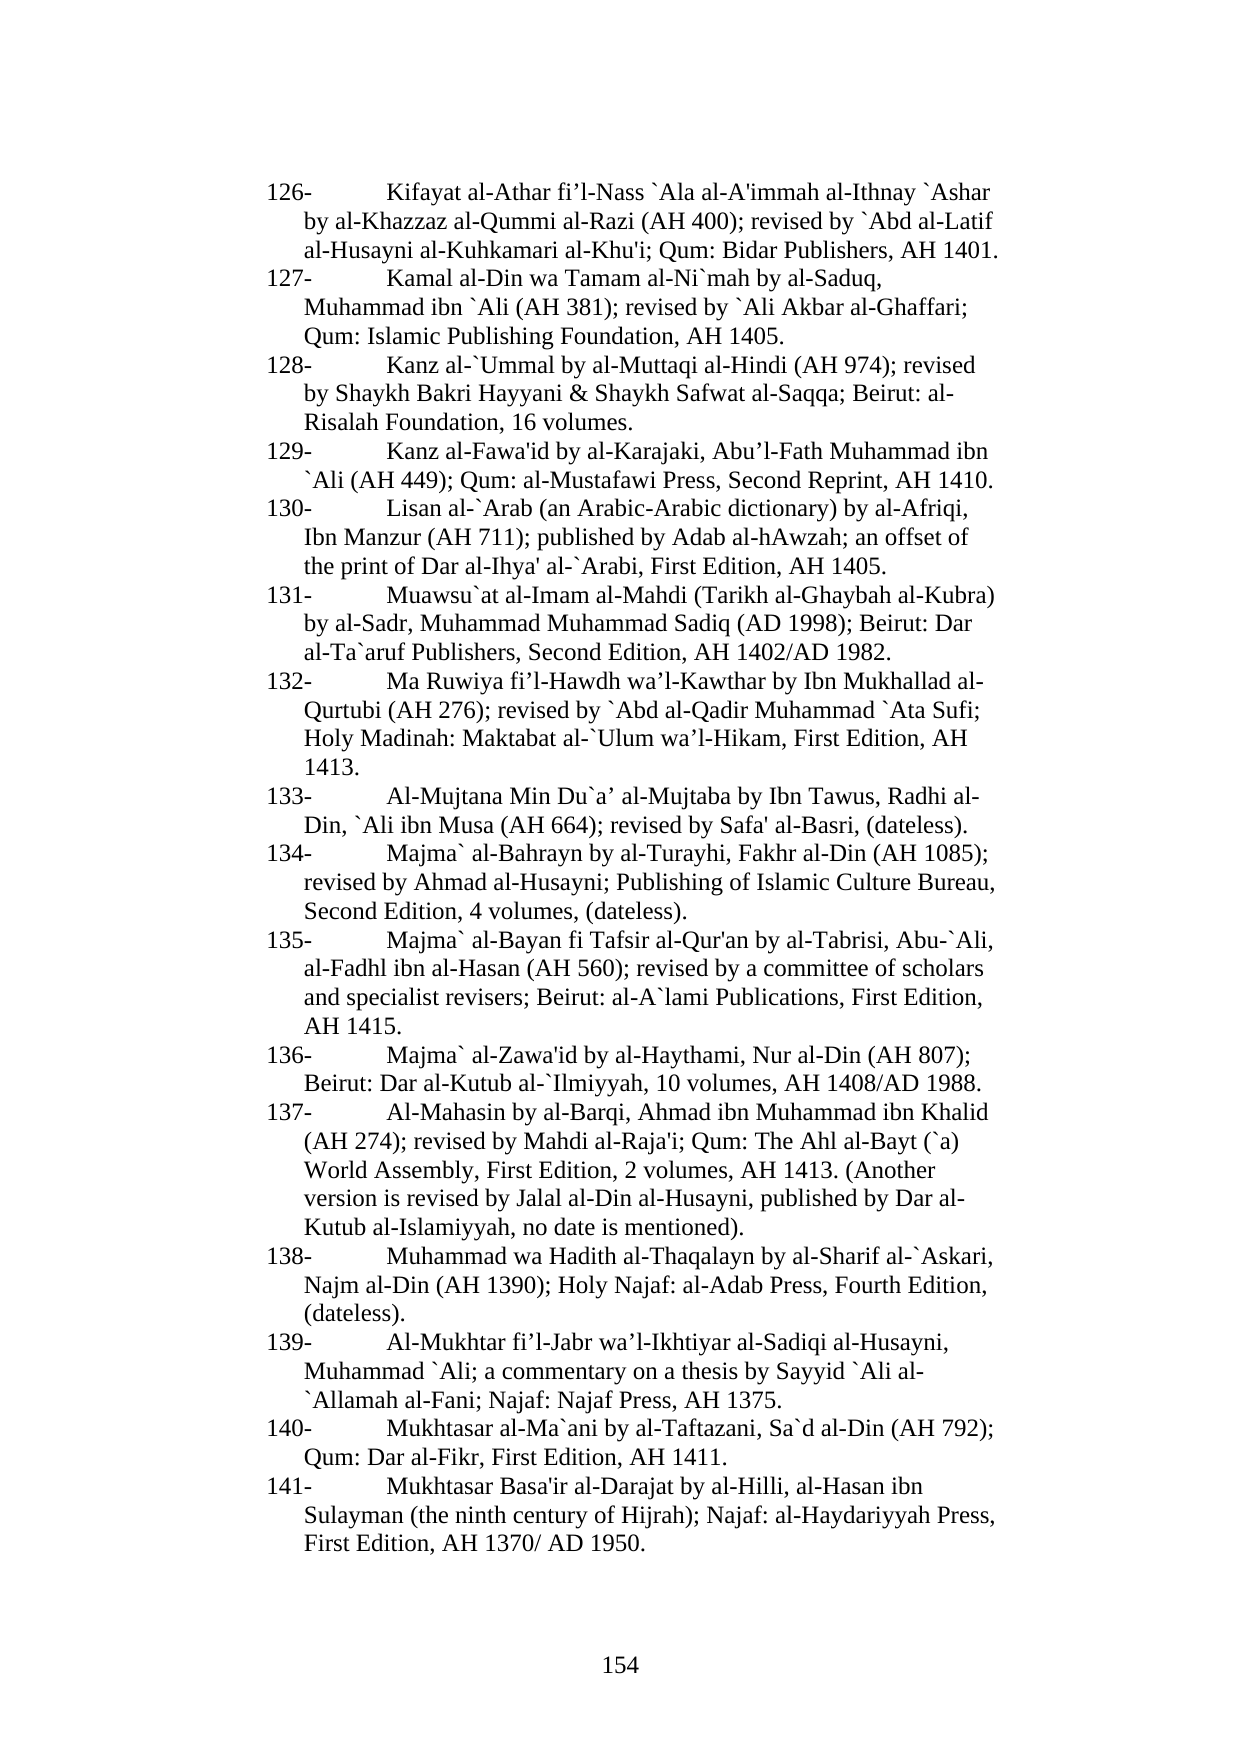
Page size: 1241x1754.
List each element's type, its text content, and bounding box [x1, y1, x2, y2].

text Majma` al-Bayan fi Tafsir al-Qur'an by al-Tabrisi, Abu-`Ali, al-Fadhl ibn al-Hasan (AH 560); revised by a committee of scholars and specialist revisers; Beirut: al-A`lami Publications, First Edition, AH 1415. [266, 925, 1004, 1040]
text Kanz al-Fawa'id by al-Karajaki, Abu’l-Fath Muhammad ibn `Ali (AH 449); Qum: al-Mustafawi Press, Second Reprint, AH 1410. [266, 436, 1004, 493]
text Kifayat al-Athar fi’l-Nass `Ala al-A'immah al-Ithnay `Ashar by al-Khazzaz al-Qummi al-Razi (AH 400); revised by `Abd al-Latif al-Husayni al-Kuhkamari al-Khu'i; Qum: Bidar Publishers, AH 1401. [266, 177, 1004, 263]
text Muawsu`at al-Imam al-Mahdi (Tarikh al-Ghaybah al-Kubra) by al-Sadr, Muhammad Muhammad Sadiq (AD 1998); Beirut: Dar al-Ta`aruf Publishers, Second Edition, AH 1402/AD 1982. [266, 580, 1004, 666]
text Kanz al-`Ummal by al-Muttaqi al-Hindi (AH 974); revised by Shaykh Bakri Hayyani & Shaykh Safwat al-Saqqa; Beirut: al-Risalah Foundation, 16 volumes. [266, 350, 1004, 436]
text Kamal al-Din wa Tamam al-Ni`mah by al-Saduq, Muhammad ibn `Ali (AH 381); revised by `Ali Akbar al-Ghaffari; Qum: Islamic Publishing Foundation, AH 1405. [266, 263, 1004, 350]
text Mukhtasar al-Ma`ani by al-Taftazani, Sa`d al-Din (AH 792); Qum: Dar al-Fikr, First Edition, AH 1411. [266, 1413, 1004, 1471]
text Al-Mahasin by al-Barqi, Ahmad ibn Muhammad ibn Khalid (AH 274); revised by Mahdi al-Raja'i; Qum: The Ahl al-Bayt (`a) World Assembly, First Edition, 2 volumes, AH 1413. (Another version is revised by Jalal al-Din al-Husayni, published by Dar al-Kutub al-Islamiyyah, no date is mentioned). [266, 1097, 1004, 1241]
text Al-Mujtana Min Du`a’ al-Mujtaba by Ibn Tawus, Radhi al-Din, `Ali ibn Musa (AH 664); revised by Safa' al-Basri, (dateless). [266, 781, 1004, 838]
text Ma Ruwiya fi’l-Hawdh wa’l-Kawthar by Ibn Mukhallad al-Qurtubi (AH 276); revised by `Abd al-Qadir Muhammad `Ata Sufi; Holy Madinah: Maktabat al-`Ulum wa’l-Hikam, First Edition, AH 1413. [266, 666, 1004, 781]
text Al-Mukhtar fi’l-Jabr wa’l-Ikhtiyar al-Sadiqi al-Husayni, Muhammad `Ali; a commentary on a thesis by Sayyid `Ali al-`Allamah al-Fani; Najaf: Najaf Press, AH 1375. [266, 1327, 1004, 1413]
text Majma` al-Zawa'id by al-Haythami, Nur al-Din (AH 807); Beirut: Dar al-Kutub al-`Ilmiyyah, 10 volumes, AH 1408/AD 1988. [266, 1040, 1004, 1097]
text Lisan al-`Arab (an Arabic-Arabic dictionary) by al-Afriqi, Ibn Manzur (AH 711); published by Adab al-hAwzah; an offset of the print of Dar al-Ihya' al-`Arabi, First Edition, AH 1405. [266, 493, 1004, 580]
text Muhammad wa Hadith al-Thaqalayn by al-Sharif al-`Askari, Najm al-Din (AH 1390); Holy Najaf: al-Adab Press, Fourth Edition, (dateless). [266, 1241, 1004, 1327]
text Majma` al-Bahrayn by al-Turayhi, Fakhr al-Din (AH 1085); revised by Ahmad al-Husayni; Publishing of Islamic Culture Bureau, Second Edition, 4 volumes, (dateless). [266, 838, 1004, 925]
text Mukhtasar Basa'ir al-Darajat by al-Hilli, al-Hasan ibn Sulayman (the ninth century of Hijrah); Najaf: al-Haydariyyah Press, First Edition, AH 1370/ AD 1950. [266, 1471, 1004, 1557]
